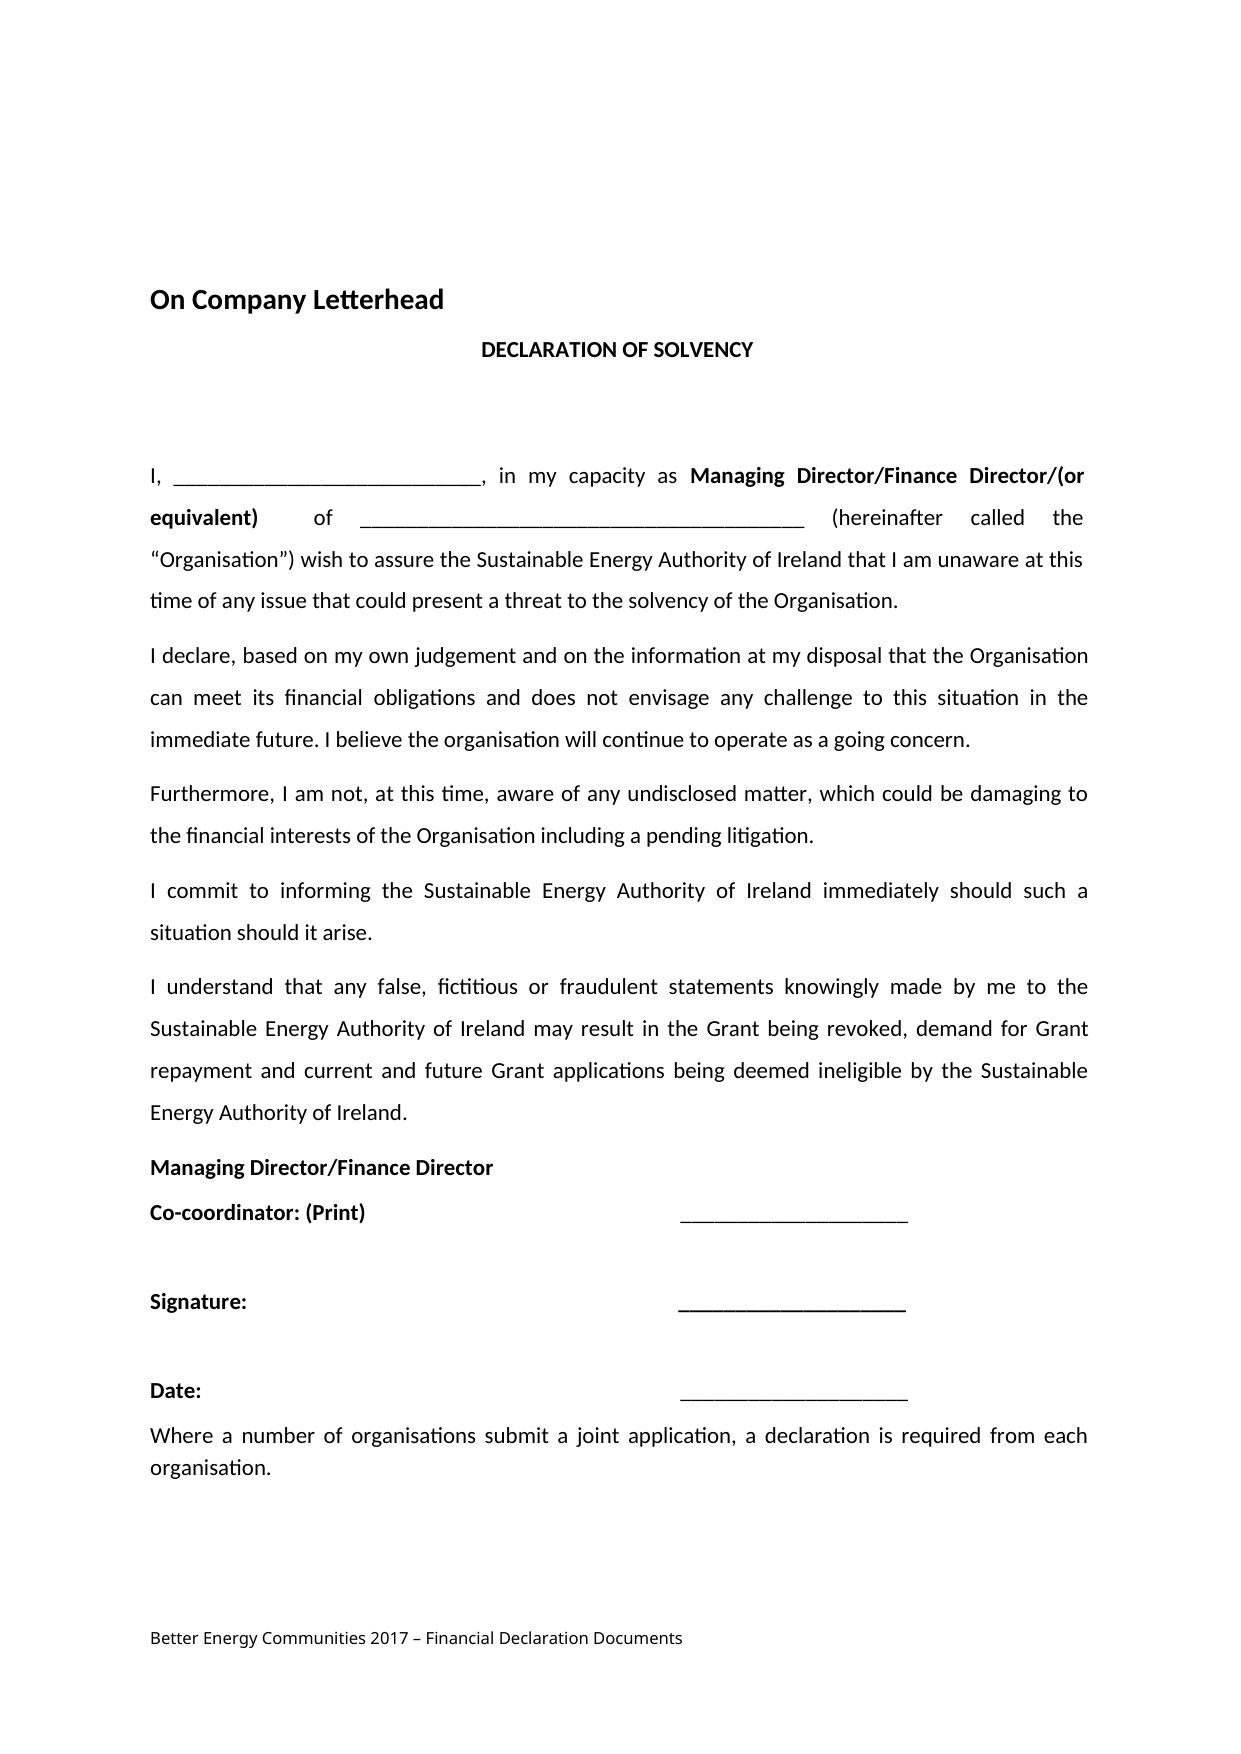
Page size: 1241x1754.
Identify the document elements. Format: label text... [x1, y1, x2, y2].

text Co-coordinator: (Print) ____________________ [150, 1198, 1090, 1226]
text I understand that any false, fictitious or fraudulent statements knowingly made by me to the Sustainable Energy Authority of Ireland may result in the Grant being revoked, demand for Grant repayment and current and future Grant applications being deemed ineligible by the Sustainable Energy Authority of Ireland. [150, 972, 1090, 1126]
text Date: ____________________ [150, 1376, 1090, 1404]
text Where a number of organisations submit a joint application, a declaration is required from each organisation. [150, 1421, 1090, 1481]
text DECLARATION OF SOLVENCY [150, 335, 1084, 363]
text I declare, based on my own judgement and on the information at my disposal that the Organisation can meet its financial obligations and does not envisage any challenge to this situation in the immediate future. I believe the organisation will continue to operate as a going concern. [150, 641, 1090, 753]
text I commit to informing the Sustainable Energy Authority of Ireland immediately should such a situation should it arise. [150, 876, 1090, 946]
text Furthermore, I am not, at this time, aware of any undisclosed matter, which could be damaging to the financial interests of the Organisation including a pending litigation. [150, 779, 1090, 849]
text On Company Letterhead [150, 281, 1084, 317]
text I, ___________________________, in my capacity as Managing Director/Finance Director/(or equivalent) of _______________________________________ (hereinafter called the “Organisation”) wish to assure the Sustainable Energy Authority of Ireland that I am unaware at this time of any issue that could present a threat to the solvency of the Organisation. [150, 461, 1084, 615]
text Signature: ____________________ [150, 1287, 1090, 1315]
text Managing Director/Finance Director [150, 1153, 1090, 1181]
